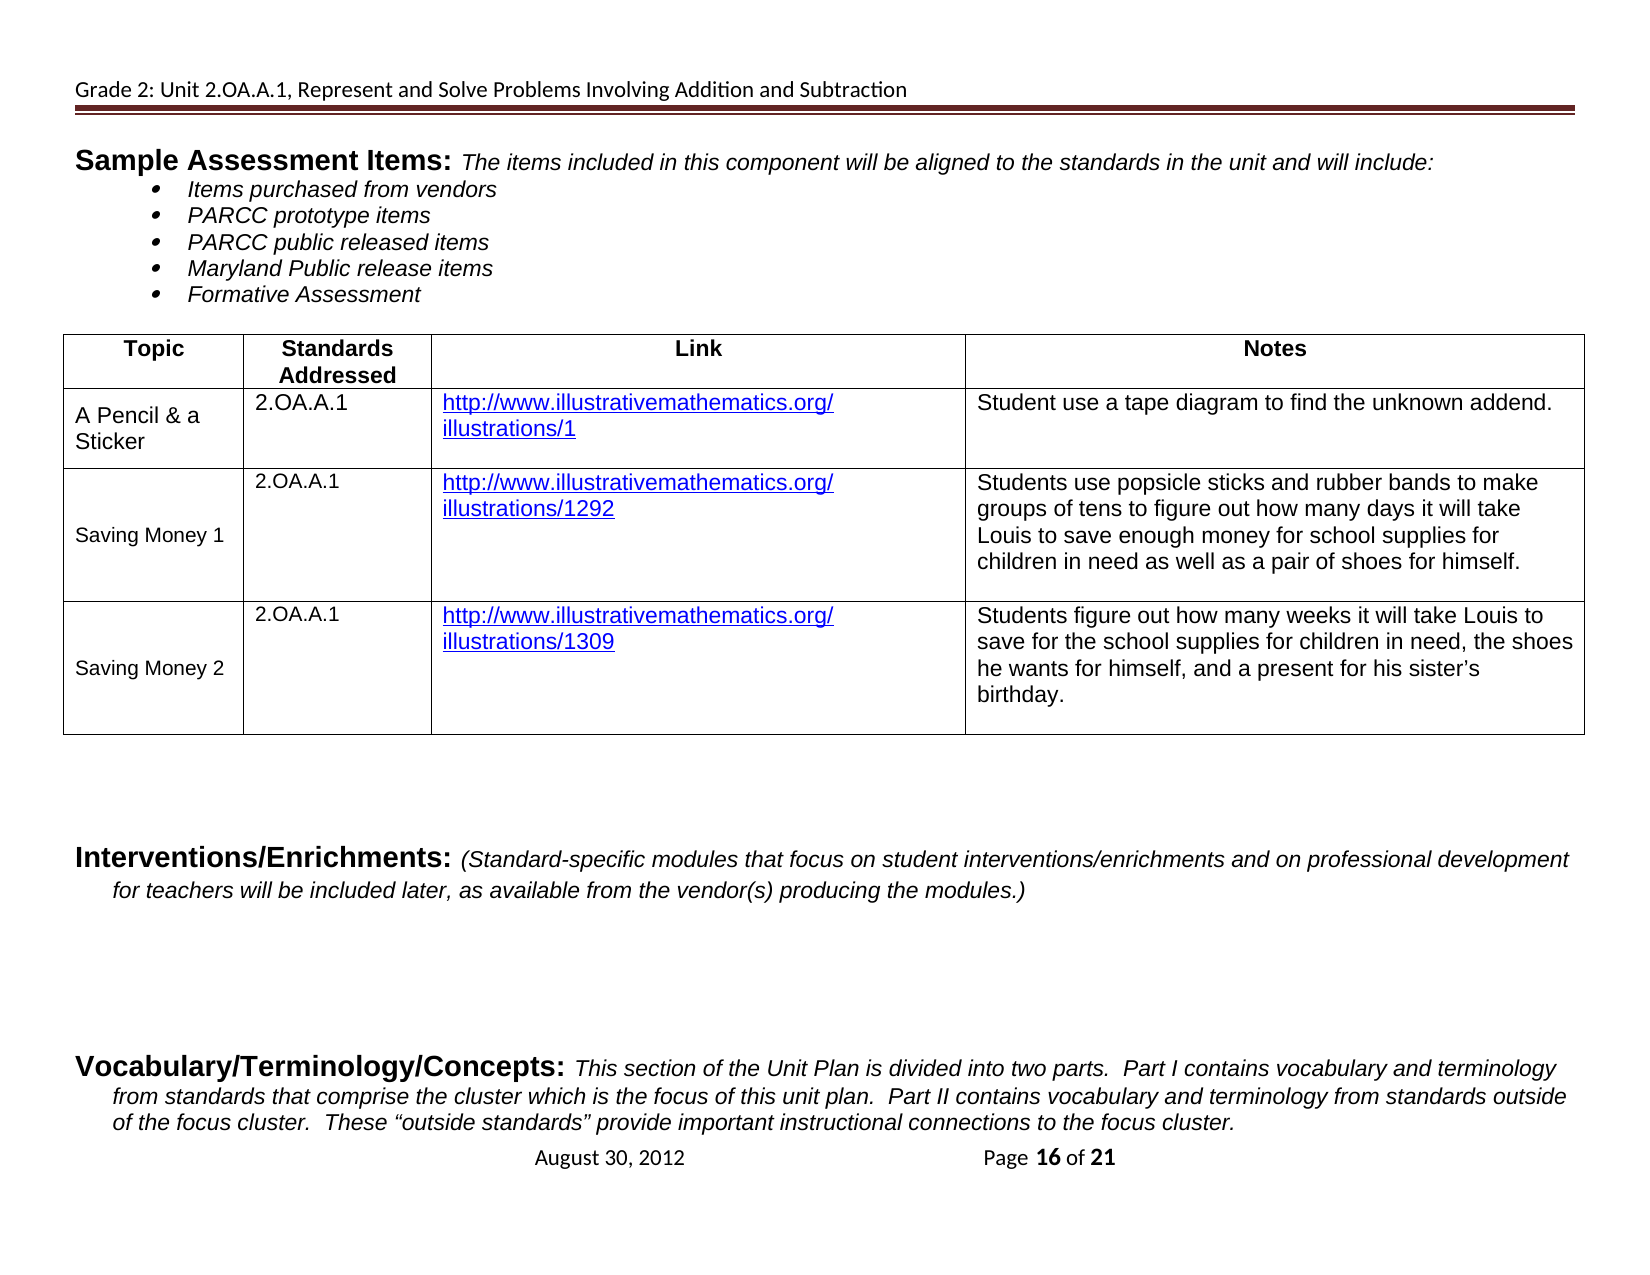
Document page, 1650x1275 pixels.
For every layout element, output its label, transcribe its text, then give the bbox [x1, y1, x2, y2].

table_cell Saving Money 1 [64, 469, 243, 601]
table_cell Student use a tape diagram to find the unknown addend. [966, 389, 1584, 468]
table_cell 2.OA.A.1 [244, 602, 431, 734]
text Vocabulary/Terminology/Concepts: This section of the Unit Plan is divided into two parts. Part I contains vocabulary and terminology from standards that comprise the cluster which is the focus of this unit plan. Part II contains vocabulary and terminology from standards outside of the focus cluster. These “outside standards” provide important instructional connections to the focus cluster. [75, 1049, 1575, 1136]
list Formative Assessment [150, 281, 1575, 308]
table_header Link [432, 335, 965, 388]
list Maryland Public release items [150, 255, 1575, 281]
table_cell Students use popsicle sticks and rubber bands to make groups of tens to figure out how many days it will take Louis to save enough money for school supplies for children in need as well as a pair of shoes for himself. [966, 469, 1584, 601]
table_cell http://www.illustrativemathematics.org/illustrations/1292 [432, 469, 965, 601]
table_cell 2.OA.A.1 [244, 389, 431, 468]
table_cell http://www.illustrativemathematics.org/illustrations/1309 [432, 602, 965, 734]
table_header Standards Addressed [244, 335, 431, 388]
table_header Topic [64, 335, 243, 388]
list Items purchased from vendors [150, 176, 1575, 202]
text Interventions/Enrichments: (Standard-specific modules that focus on student interventions/enrichments and on professional development for teachers will be included later, as available from the vendor(s) producing the modules.) [75, 840, 1575, 904]
table_cell 2.OA.A.1 [244, 469, 431, 601]
table_cell Students figure out how many weeks it will take Louis to save for the school supplies for children in need, the shoes he wants for himself, and a present for his sister’s birthday. [966, 602, 1584, 734]
table_cell http://www.illustrativemathematics.org/illustrations/1 [432, 389, 965, 468]
table_cell A Pencil & a Sticker [64, 389, 243, 468]
table_header Notes [966, 335, 1584, 388]
text Sample Assessment Items: The items included in this component will be aligned to the standards in the unit and will include: [75, 142, 1575, 176]
list PARCC prototype items [150, 202, 1575, 229]
list PARCC public released items [150, 229, 1575, 255]
table_cell Saving Money 2 [64, 602, 243, 734]
